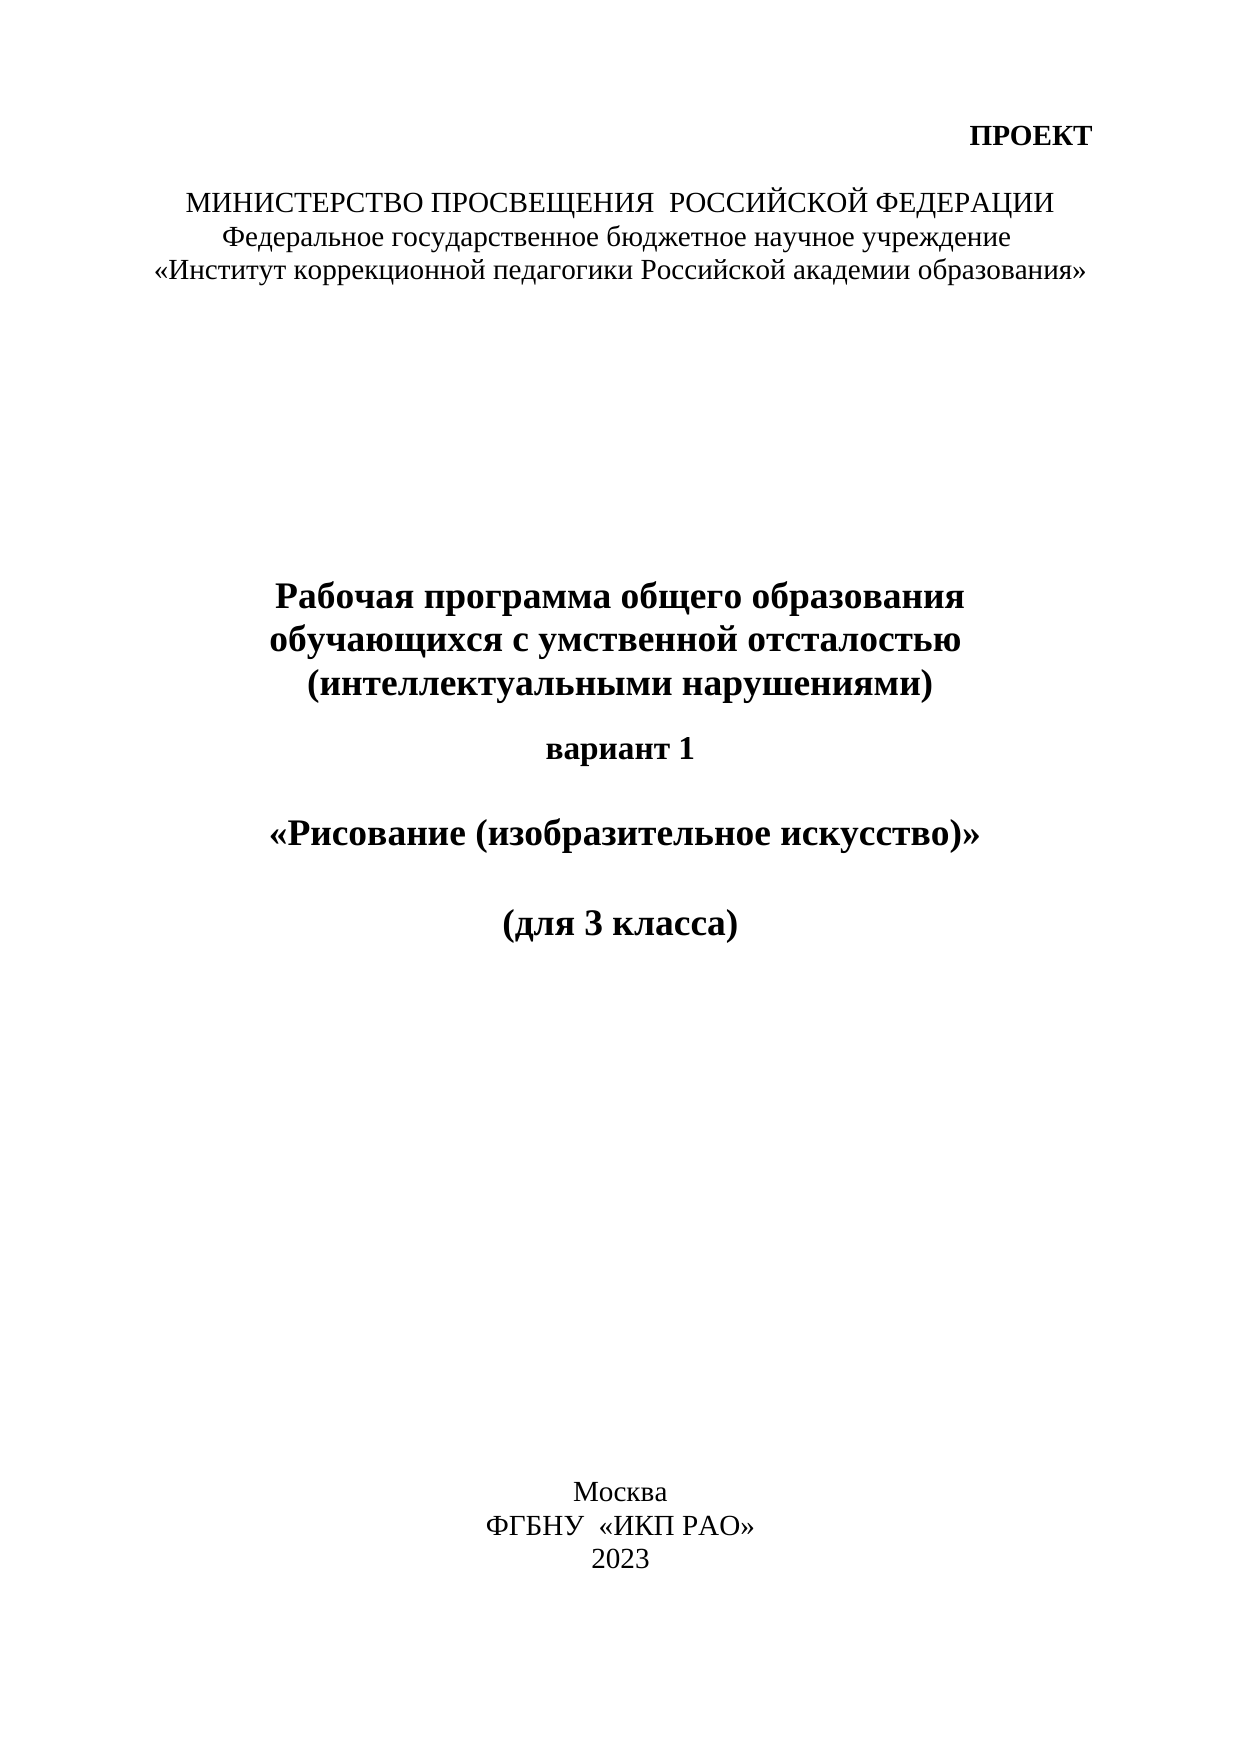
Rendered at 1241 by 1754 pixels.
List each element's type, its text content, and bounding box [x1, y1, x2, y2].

text МИНИСТЕРСТВО ПРОСВЕЩЕНИЯ РОССИЙСКОЙ ФЕДЕРАЦИИ [148, 185, 1092, 219]
text 2023 [148, 1542, 1092, 1575]
text «Рисование (изобразительное искусство)» [148, 811, 1092, 854]
text Москва ФГБНУ «ИКП РАО» [148, 1474, 1092, 1542]
text ПРОЕКТ [148, 118, 1092, 152]
text вариант 1 [148, 728, 1092, 766]
text Федеральное государственное бюджетное научное учреждение «Институт коррекционной педагогики Российской академии образования» [148, 219, 1092, 286]
text Рабочая программа общего образования обучающихся с умственной отсталостью (интеллектуальными нарушениями) [148, 574, 1092, 703]
text (для 3 класса) [148, 900, 1092, 943]
